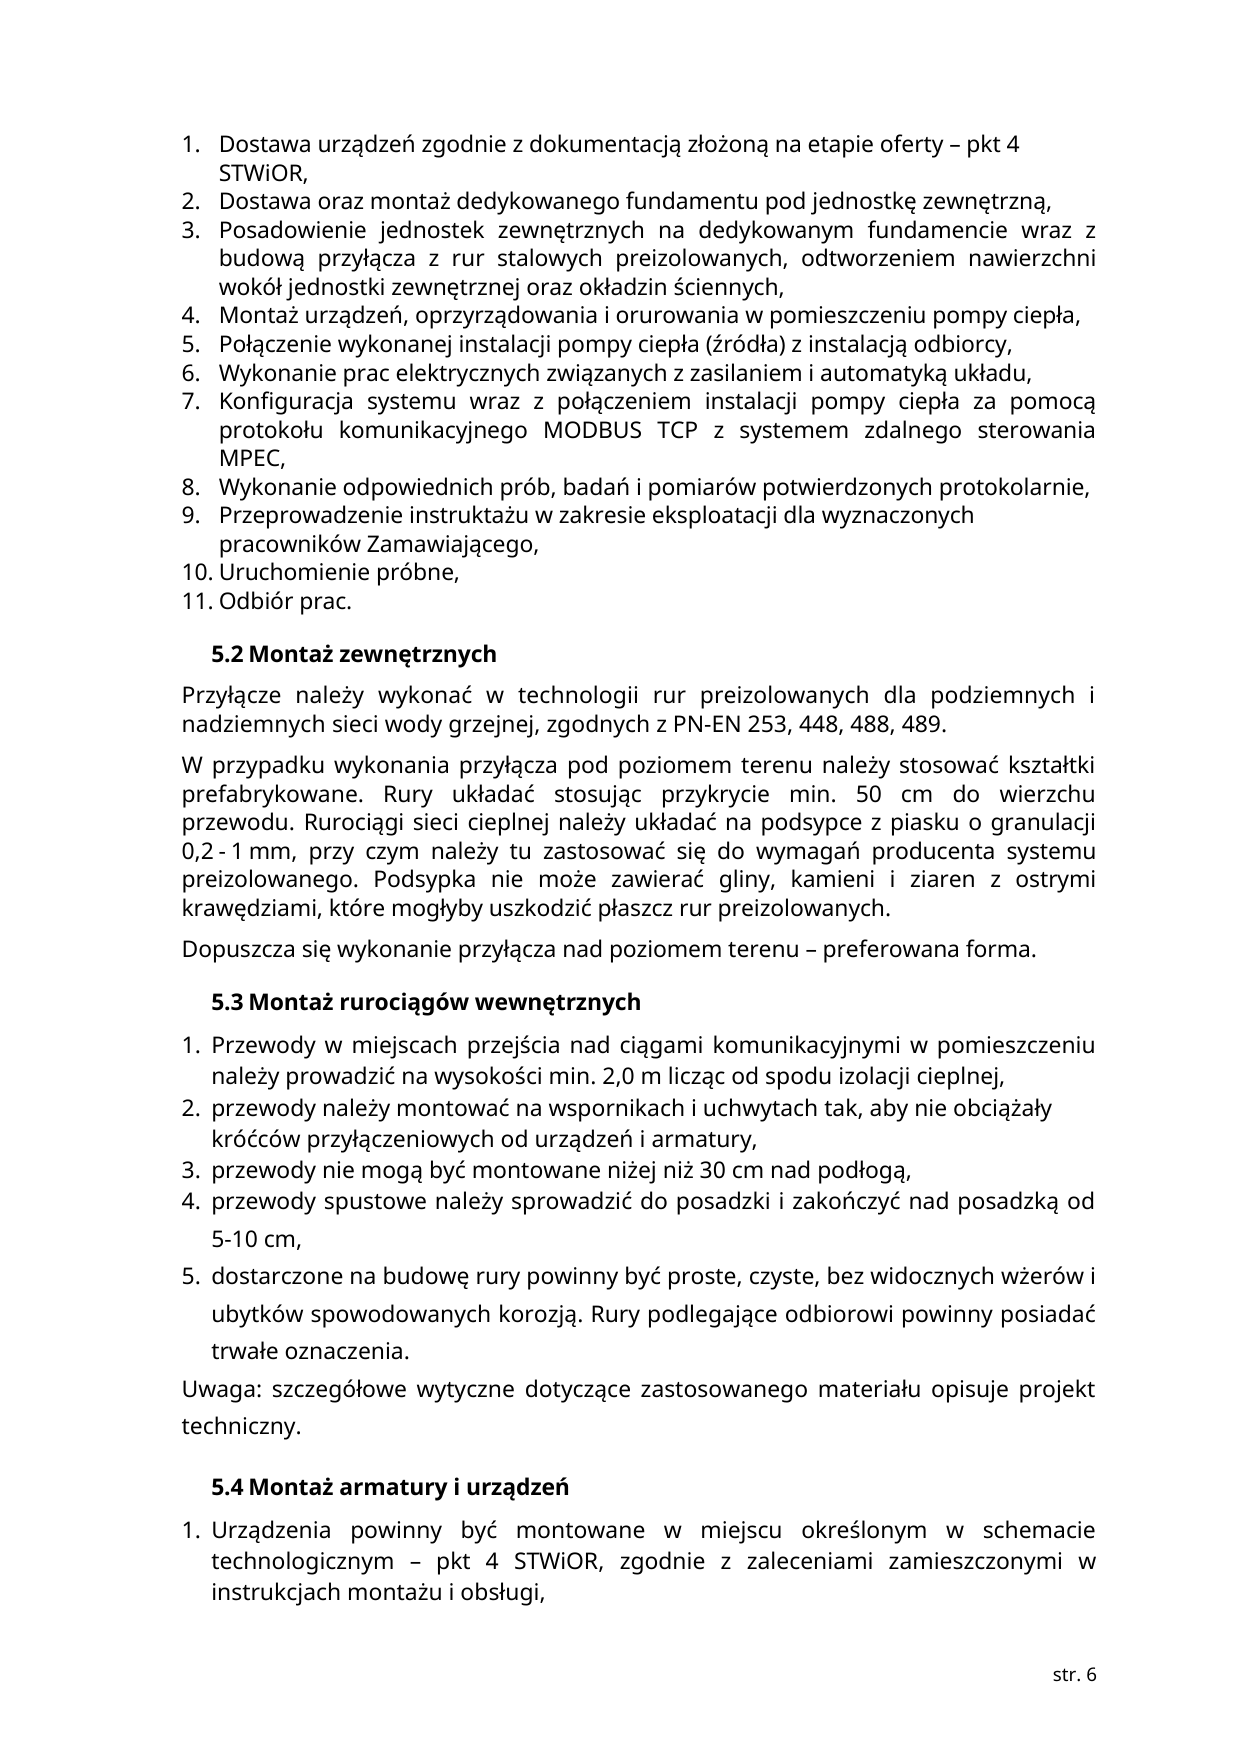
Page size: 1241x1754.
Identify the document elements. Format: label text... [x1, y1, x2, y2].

list Wykonanie odpowiednich prób, badań i pomiarów potwierdzonych protokolarnie, [181, 472, 1097, 501]
list Przewody w miejscach przejścia nad ciągami komunikacyjnymi w pomieszczeniu należy prowadzić na wysokości min. 2,0 m licząc od spodu izolacji cieplnej, [181, 1029, 1097, 1092]
list Urządzenia powinny być montowane w miejscu określonym w schemacie technologicznym – pkt 4 STWiOR, zgodnie z zaleceniami zamieszczonymi w instrukcjach montażu i obsługi, [181, 1514, 1097, 1608]
list Wykonanie prac elektrycznych związanych z zasilaniem i automatyką układu, [181, 358, 1097, 387]
list Montaż rurociągów wewnętrznych [211, 988, 1101, 1017]
text Dopuszcza się wykonanie przyłącza nad poziomem terenu – preferowana forma. [181, 934, 1097, 963]
list Dostawa urządzeń zgodnie z dokumentacją złożoną na etapie oferty – pkt 4 STWiOR, [181, 130, 1097, 187]
list przewody należy montować na wspornikach i uchwytach tak, aby nie obciążały króćców przyłączeniowych od urządzeń i armatury, [181, 1092, 1097, 1154]
list Montaż armatury i urządzeń [211, 1473, 1101, 1501]
list Montaż urządzeń, oprzyrządowania i orurowania w pomieszczeniu pompy ciepła, [181, 301, 1097, 330]
text Uwaga: szczegółowe wytyczne dotyczące zastosowanego materiału opisuje projekt techniczny. [181, 1373, 1097, 1442]
list Połączenie wykonanej instalacji pompy ciepła (źródła) z instalacją odbiorcy, [181, 330, 1097, 358]
list Przeprowadzenie instruktażu w zakresie eksploatacji dla wyznaczonych pracowników Zamawiającego, [181, 501, 1097, 558]
list Odbiór prac. [181, 587, 1097, 615]
list przewody nie mogą być montowane niżej niż 30 cm nad podłogą, [181, 1154, 1097, 1185]
list dostarczone na budowę rury powinny być proste, czyste, bez widocznych wżerów i ubytków spowodowanych korozją. Rury podlegające odbiorowi powinny posiadać trwałe oznaczenia. [181, 1260, 1097, 1367]
list Posadowienie jednostek zewnętrznych na dedykowanym fundamencie wraz z budową przyłącza z rur stalowych preizolowanych, odtworzeniem nawierzchni wokół jednostki zewnętrznej oraz okładzin ściennych, [181, 216, 1097, 301]
list przewody spustowe należy sprowadzić do posadzki i zakończyć nad posadzką od 5-10 cm, [181, 1185, 1097, 1254]
list Uruchomienie próbne, [181, 558, 1097, 587]
list Montaż zewnętrznych [211, 640, 1101, 669]
text Przyłącze należy wykonać w technologii rur preizolowanych dla podziemnych i nadziemnych sieci wody grzejnej, zgodnych z PN-EN 253, 448, 488, 489. [181, 681, 1097, 738]
list Konfiguracja systemu wraz z połączeniem instalacji pompy ciepła za pomocą protokołu komunikacyjnego MODBUS TCP z systemem zdalnego sterowania MPEC, [181, 387, 1097, 472]
list Dostawa oraz montaż dedykowanego fundamentu pod jednostkę zewnętrzną, [181, 187, 1097, 216]
text W przypadku wykonania przyłącza pod poziomem terenu należy stosować kształtki prefabrykowane. Rury układać stosując przykrycie min. 50 cm do wierzchu przewodu. Rurociągi sieci cieplnej należy układać na podsypce z piasku o granulacji 0,2-1mm, przy czym należy tu zastosować się do wymagań producenta systemu preizolowanego. Podsypka nie może zawierać gliny, kamieni i ziaren z ostrymi krawędziami, które mogłyby uszkodzić płaszcz rur preizolowanych. [181, 751, 1097, 922]
